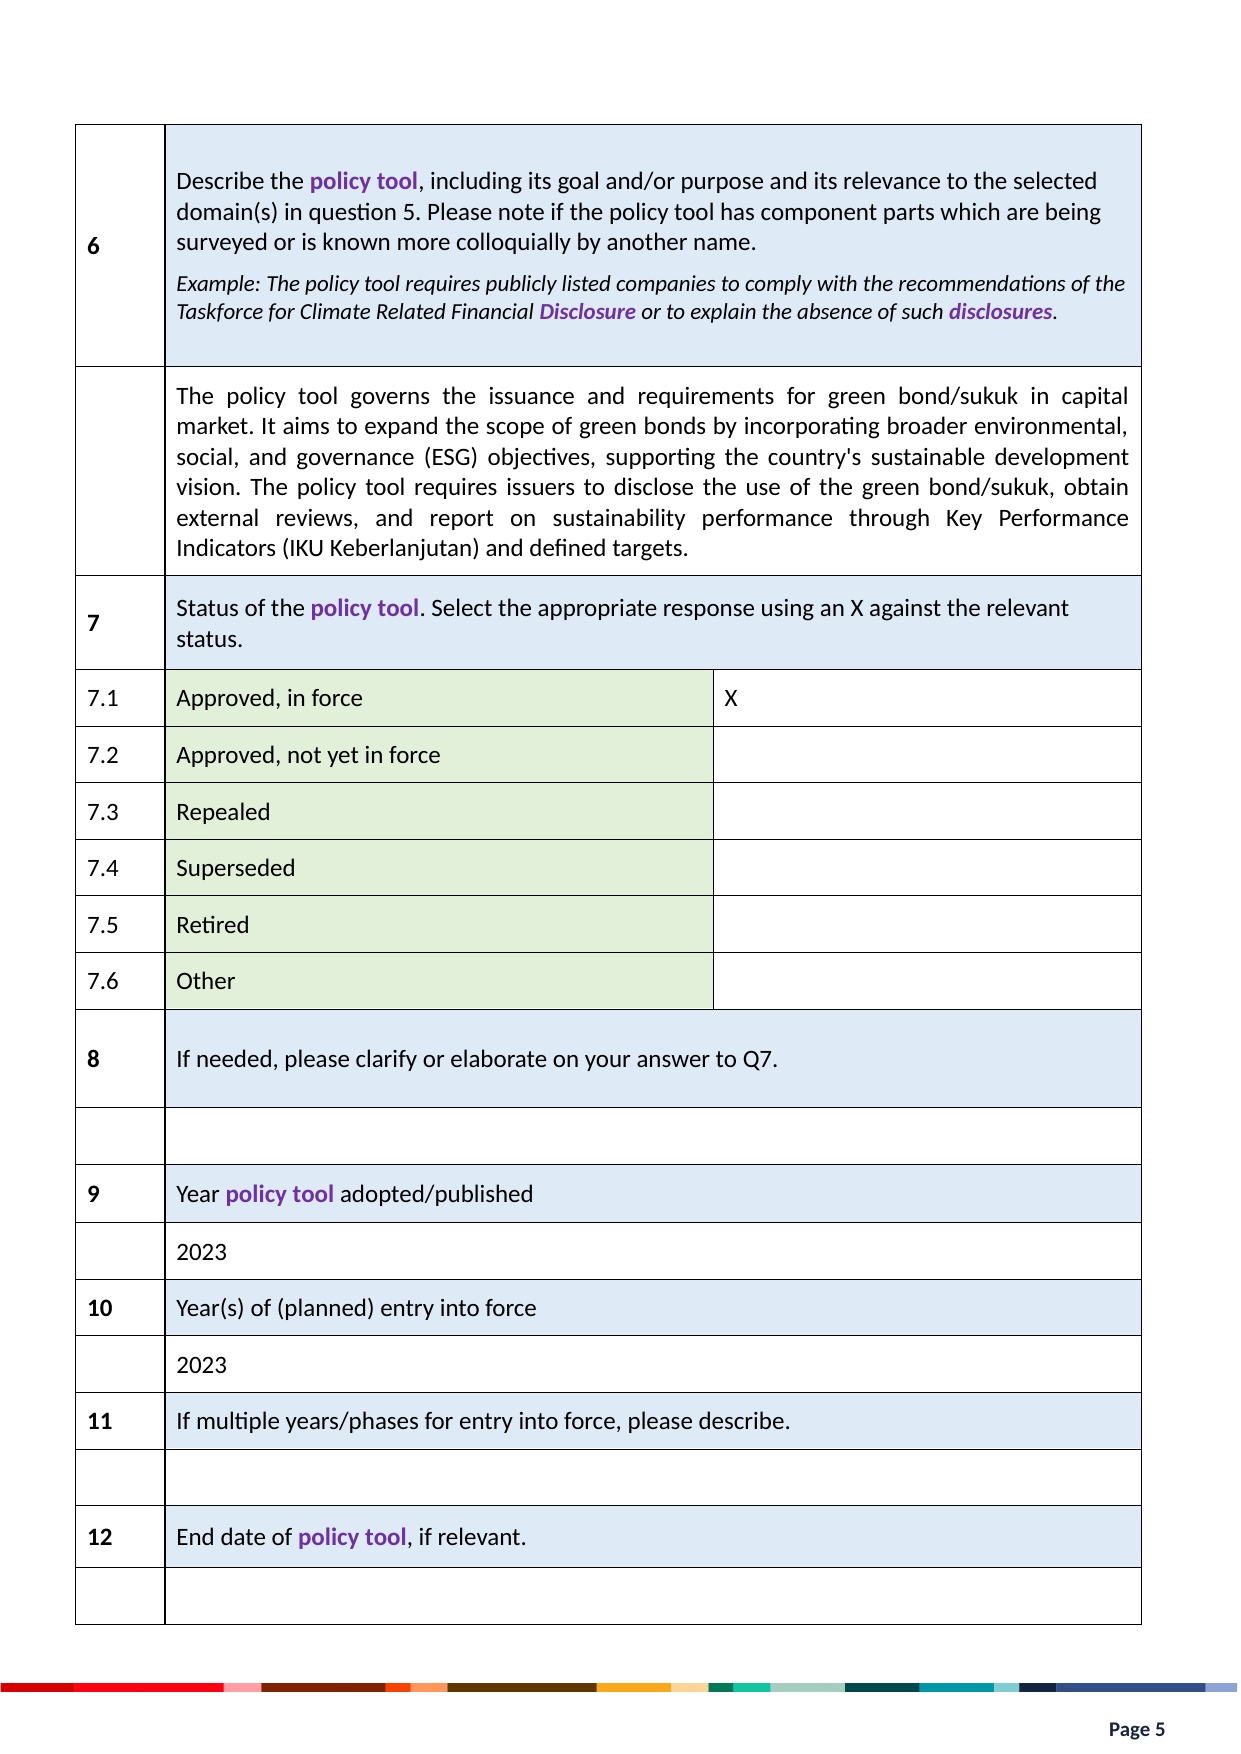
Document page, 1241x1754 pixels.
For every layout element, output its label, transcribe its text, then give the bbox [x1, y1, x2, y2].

table_cell 11 [76, 1393, 164, 1448]
table_cell [714, 727, 1141, 782]
table_cell Superseded [166, 840, 713, 895]
table_cell 10 [76, 1280, 164, 1335]
table_cell 9 [76, 1165, 164, 1222]
table_cell Describe the policy tool, including its goal and/or purpose and its relevance to the selected domain(s) in question 5. Please note if the policy tool has component parts which are being surveyed or is known more colloquially by another name. Example: The policy tool requires publicly listed companies to comply with the recommendations of the Taskforce for Climate Related Financial Disclosure or to explain the absence of such disclosures. [166, 125, 1141, 366]
table_cell [76, 1336, 164, 1392]
table_cell 6 [76, 125, 164, 366]
table_cell X [714, 670, 1141, 726]
table_cell 7.3 [76, 783, 164, 839]
table_cell [76, 1568, 164, 1624]
table_cell Retired [166, 896, 713, 952]
table_cell 7.5 [76, 896, 164, 952]
table_cell 2023 [166, 1223, 1141, 1279]
table_cell Approved, in force [166, 670, 713, 726]
table_cell [76, 1450, 164, 1505]
table_cell 2023 [166, 1336, 1141, 1392]
table_cell 12 [76, 1506, 164, 1567]
table_cell 8 [76, 1010, 164, 1107]
table_cell [76, 1223, 164, 1279]
table_cell 7.4 [76, 840, 164, 895]
table_cell [76, 367, 164, 575]
table_cell [166, 1450, 1141, 1505]
table_cell If needed, please clarify or elaborate on your answer to Q7. [166, 1010, 1141, 1107]
table_cell [714, 896, 1141, 952]
table_cell Status of the policy tool. Select the appropriate response using an X against the relevant status. [166, 576, 1141, 669]
table_cell Year(s) of (planned) entry into force [166, 1280, 1141, 1335]
table_cell [714, 953, 1141, 1008]
table_cell 7.2 [76, 727, 164, 782]
table_cell [166, 1568, 1141, 1624]
table_cell End date of policy tool, if relevant. [166, 1506, 1141, 1567]
picture [0, 1683, 1236, 1692]
table_cell Repealed [166, 783, 713, 839]
table_cell 7.6 [76, 953, 164, 1008]
table_cell 7 [76, 576, 164, 669]
table_cell If multiple years/phases for entry into force, please describe. [166, 1393, 1141, 1448]
table_cell The policy tool governs the issuance and requirements for green bond/sukuk in capital market. It aims to expand the scope of green bonds by incorporating broader environmental, social, and governance (ESG) objectives, supporting the country's sustainable development vision. The policy tool requires issuers to disclose the use of the green bond/sukuk, obtain external reviews, and report on sustainability performance through Key Performance Indicators (IKU Keberlanjutan) and defined targets. [166, 367, 1141, 575]
table_cell 7.1 [76, 670, 164, 726]
table_cell Year policy tool adopted/published [166, 1165, 1141, 1222]
table_cell [714, 783, 1141, 839]
table_cell Other [166, 953, 713, 1008]
table_cell [714, 840, 1141, 895]
table_cell [166, 1108, 1141, 1164]
table_cell [76, 1108, 164, 1164]
table_cell Approved, not yet in force [166, 727, 713, 782]
